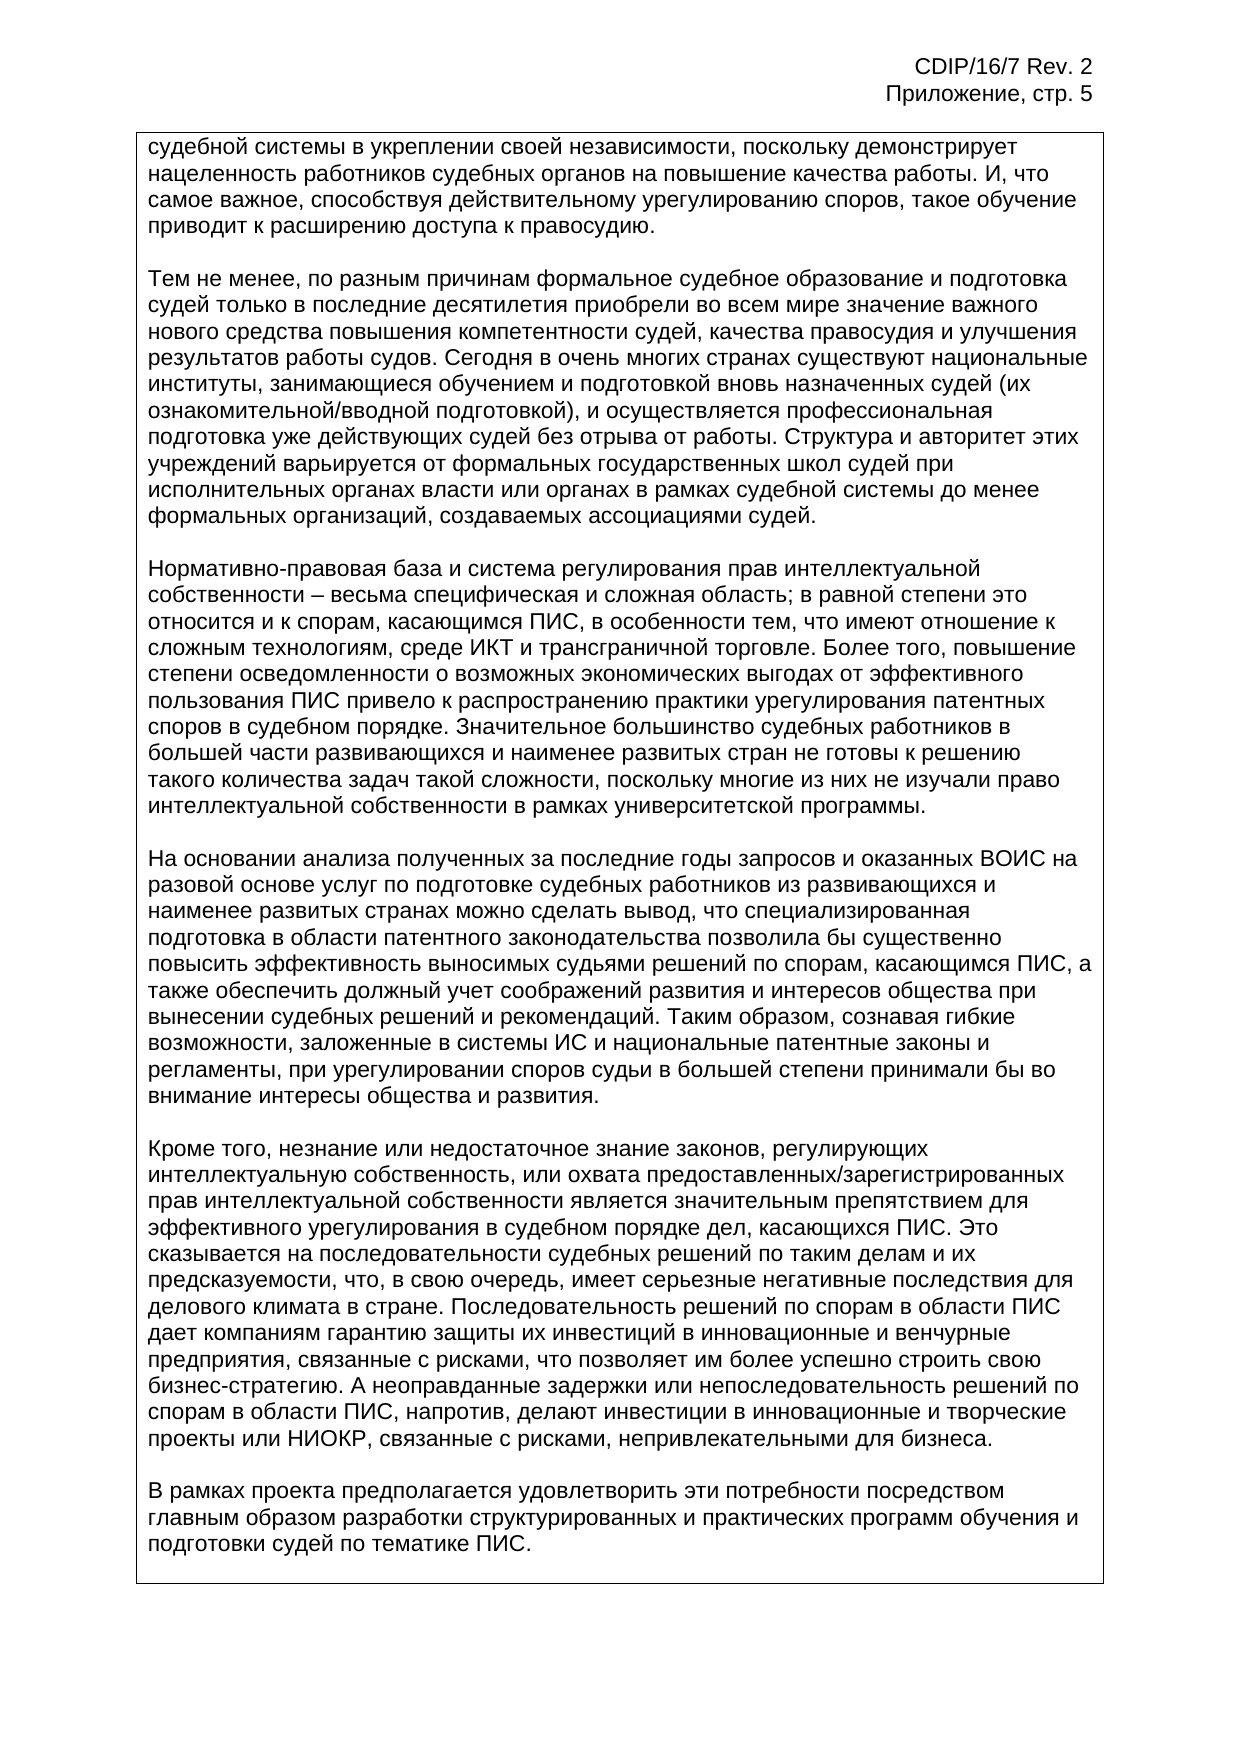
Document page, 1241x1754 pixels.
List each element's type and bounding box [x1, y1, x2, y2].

table_cell [137, 133, 1103, 1583]
